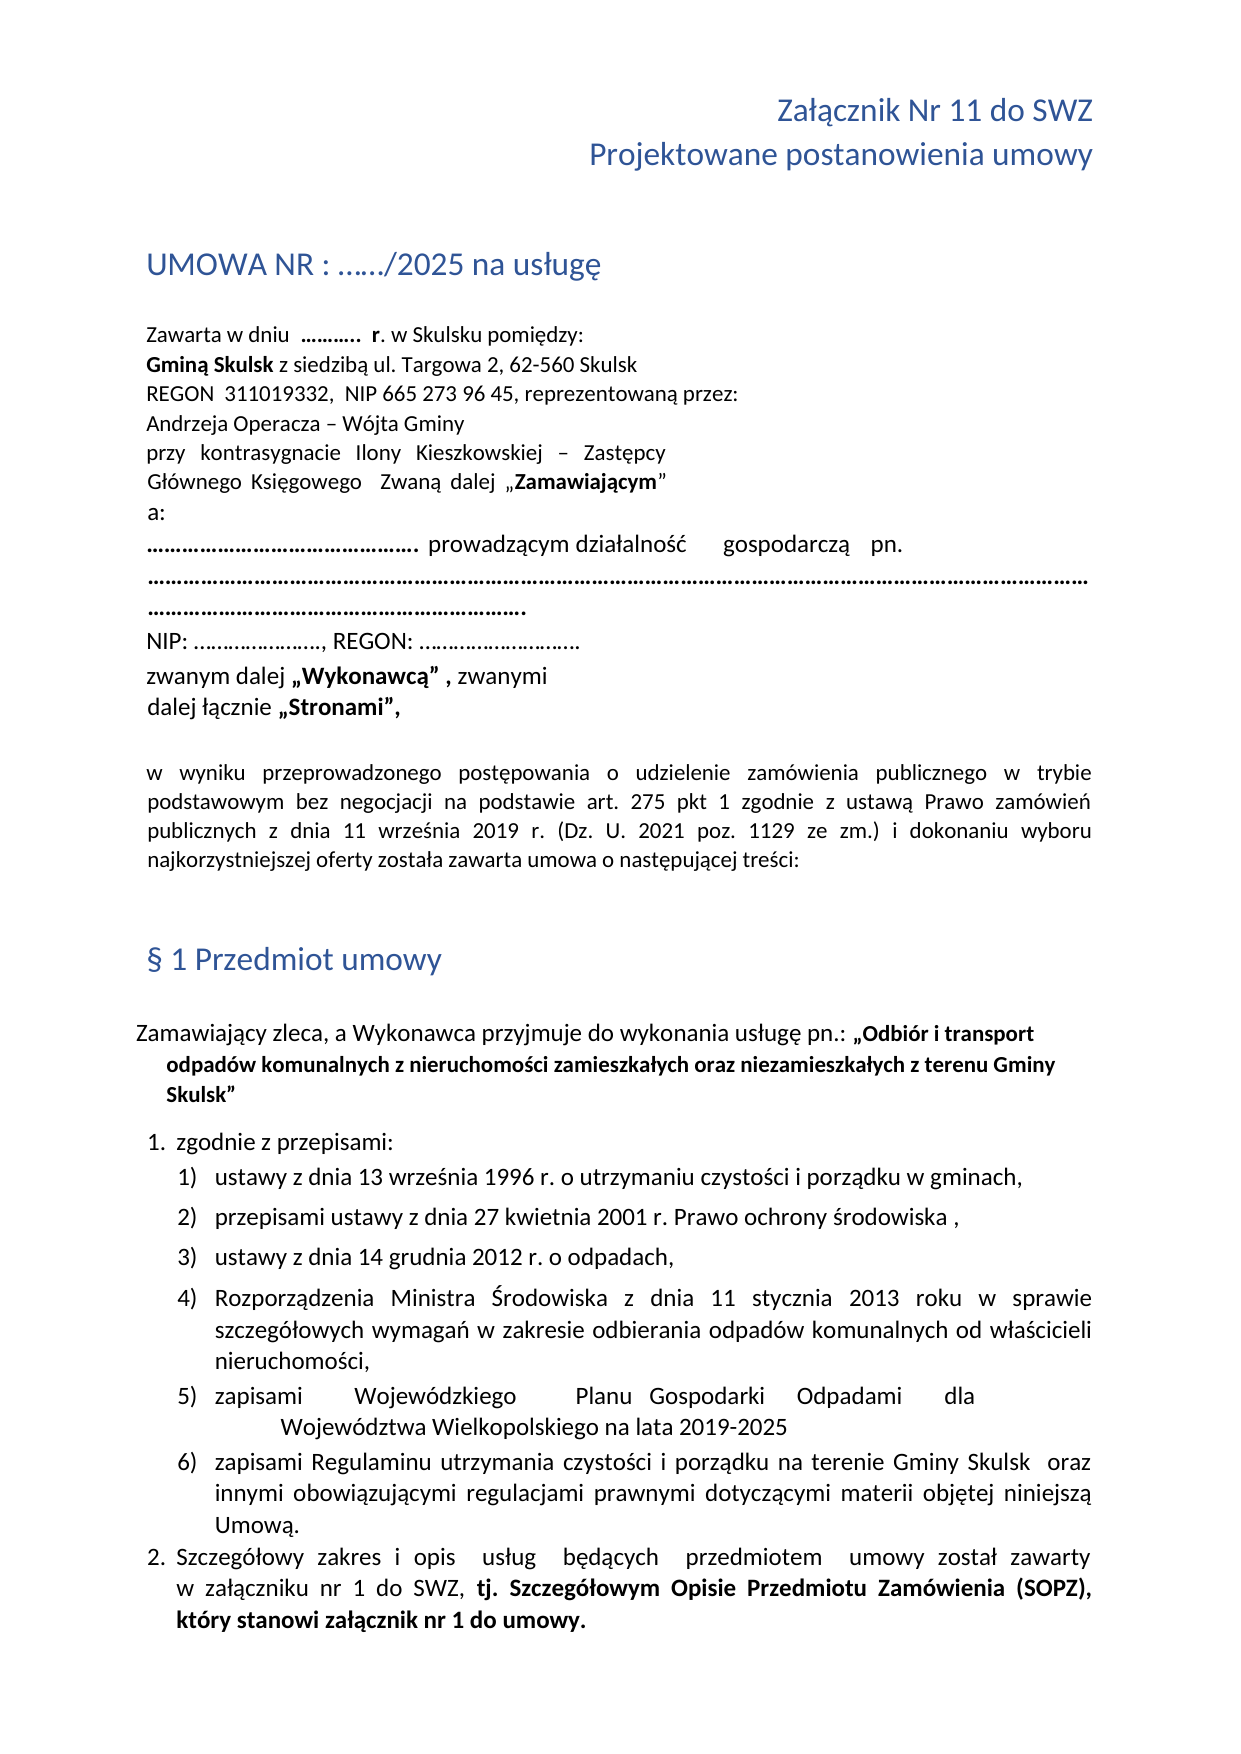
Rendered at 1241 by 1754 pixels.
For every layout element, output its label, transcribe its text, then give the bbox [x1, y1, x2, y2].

text NIP: …………………., REGON: ………………………. [146, 626, 1093, 656]
list ustawy z dnia 14 grudnia 2012 r. o odpadach, [177, 1242, 1093, 1272]
text Projektowane postanowienia umowy [146, 133, 1093, 174]
text przy kontrasygnacie Ilony Kieszkowskiej – Zastępcy Głównego Księgowego Zwaną dalej „Zamawiającym” a: [146, 438, 667, 526]
list ustawy z dnia 13 września 1996 r. o utrzymaniu czystości i porządku w gminach, [177, 1161, 1093, 1191]
text ………………………………………. prowadzącym działalność gospodarczą pn. …………………………………………………………………………………………………………………………………………… ………………………………………………………. [146, 528, 1093, 622]
list zapisami Regulaminu utrzymania czystości i porządku na terenie Gminy Skulsk oraz innymi obowiązującymi regulacjami prawnymi dotyczącymi materii objętej niniejszą Umową. [177, 1446, 1093, 1540]
list zapisami Wojewódzkiego Planu Gospodarki Odpadami dla Województwa Wielkopolskiego na lata 2019-2025 [177, 1380, 1093, 1442]
list Szczegółowy zakres i opis usług będących przedmiotem umowy został zawarty w załączniku nr 1 do SWZ, tj. Szczegółowym Opisie Przedmiotu Zamówienia (SOPZ), który stanowi załącznik nr 1 do umowy. [147, 1541, 1093, 1635]
text Zawarta w dniu ……….. r. w Skulsku pomiędzy: [146, 320, 667, 348]
text Załącznik Nr 11 do SWZ [146, 89, 1093, 130]
list przepisami ustawy z dnia 27 kwietnia 2001 r. Prawo ochrony środowiska , [177, 1201, 1093, 1232]
list zgodnie z przepisami: [147, 1127, 1093, 1157]
text REGON 311019332, NIP 665 273 96 45, reprezentowaną przez: [146, 379, 781, 407]
text zwanym dalej „Wykonawcą” , zwanymi dalej łącznie „Stronami”, [146, 660, 549, 722]
list Rozporządzenia Ministra Środowiska z dnia 11 stycznia 2013 roku w sprawie szczegółowych wymagań w zakresie odbierania odpadów komunalnych od właścicieli nieruchomości, [177, 1282, 1093, 1376]
subtitle UMOWA NR : ……/2025 na usługę [146, 243, 1093, 284]
text w wyniku przeprowadzonego postępowania o udzielenie zamówienia publicznego w trybie podstawowym bez negocjacji na podstawie art. 275 pkt 1 zgodnie z ustawą Prawo zamówień publicznych z dnia 11 września 2019 r. (Dz. U. 2021 poz. 1129 ze zm.) i dokonaniu wyboru najkorzystniejszej oferty została zawarta umowa o następującej treści: [146, 758, 1093, 873]
subtitle § 1 Przedmiot umowy [146, 938, 1093, 979]
text Andrzeja Operacza – Wójta Gminy [146, 409, 1093, 437]
text Gminą Skulsk z siedzibą ul. Targowa 2, 62-560 Skulsk [146, 350, 781, 378]
text Zamawiający zleca, a Wykonawca przyjmuje do wykonania usługę pn.: „Odbiór i transport odpadów komunalnych z nieruchomości zamieszkałych oraz niezamieszkałych z terenu Gminy Skulsk” [136, 1017, 1093, 1108]
